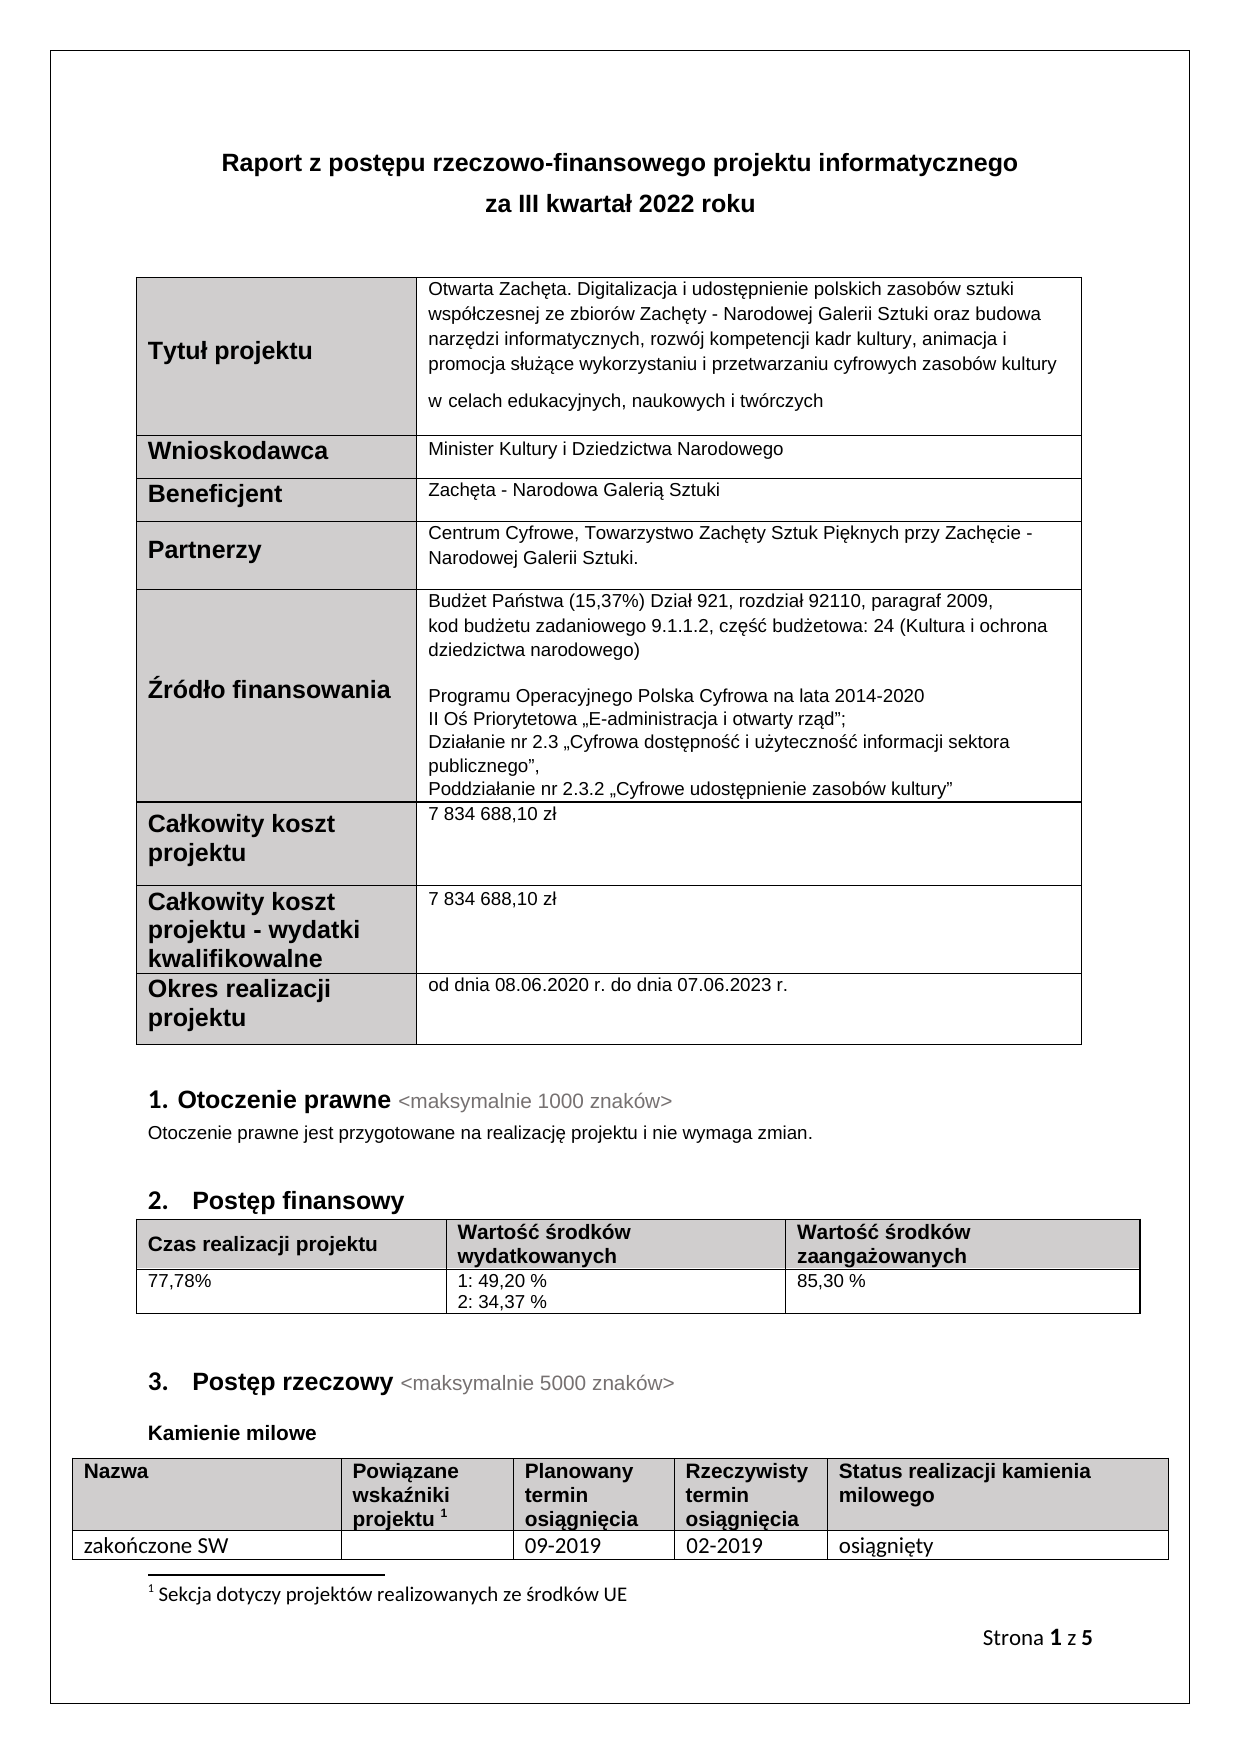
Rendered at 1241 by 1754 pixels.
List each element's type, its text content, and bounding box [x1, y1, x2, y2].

subtitle Postęp rzeczowy <maksymalnie 5000 znaków> [148, 1364, 1093, 1397]
subtitle Postęp finansowy [148, 1183, 1093, 1216]
table_cell Centrum Cyfrowe, Towarzystwo Zachęty Sztuk Pięknych przy Zachęcie - Narodowej Galerii Sztuki. [417, 522, 1081, 589]
table_cell osiągnięty [828, 1531, 1168, 1559]
table_cell 02-2019 [675, 1531, 827, 1559]
table_header Wartość środków zaangażowanych [786, 1220, 1139, 1268]
table_header Powiązane wskaźniki projektu [342, 1459, 513, 1530]
table_cell Całkowity koszt projektu [137, 803, 416, 885]
subtitle Raport z postępu rzeczowo-finansowego projektu informatycznego [148, 147, 1093, 176]
table_cell Całkowity koszt projektu - wydatki kwalifikowalne [137, 886, 416, 973]
subtitle Otoczenie prawne jest przygotowane na realizację projektu i nie wymaga zmian. [148, 1122, 1093, 1144]
table_header Nazwa [73, 1459, 341, 1530]
table_header Otwarta Zachęta. Digitalizacja i udostępnienie polskich zasobów sztuki współczesnej ze zbiorów Zachęty - Narodowej Galerii Sztuki oraz budowa narzędzi informatycznych, rozwój kompetencji kadr kultury, animacja i promocja służące wykorzystaniu i przetwarzaniu cyfrowych zasobów kultury w celach edukacyjnych, naukowych i twórczych [417, 278, 1081, 435]
table_cell Wnioskodawca [137, 436, 416, 478]
table_cell Zachęta - Narodowa Galerią Sztuki [417, 479, 1081, 521]
text Kamienie milowe [148, 1421, 1093, 1445]
table_header Rzeczywisty termin osiągnięcia [675, 1459, 827, 1530]
table_header Status realizacji kamienia milowego [828, 1459, 1168, 1530]
table_header Planowany termin osiągnięcia [514, 1459, 674, 1530]
table_cell 1: 49,20 % 2: 34,37 % [447, 1270, 785, 1313]
table_cell 7 834 688,10 zł [417, 803, 1081, 885]
subtitle Otoczenie prawne <maksymalnie 1000 znaków> [148, 1082, 1063, 1115]
table_cell [342, 1531, 513, 1559]
table_cell od dnia 08.06.2020 r. do dnia 07.06.2023 r. [417, 974, 1081, 1044]
table_cell Źródło finansowania [137, 590, 416, 801]
table_cell Minister Kultury i Dziedzictwa Narodowego [417, 436, 1081, 478]
table_cell Beneficjent [137, 479, 416, 521]
table_header Wartość środków wydatkowanych [447, 1220, 785, 1268]
table_cell 7 834 688,10 zł [417, 886, 1081, 973]
table_cell 85,30 % [786, 1270, 1139, 1313]
table_cell Budżet Państwa (15,37%) Dział 921, rozdział 92110, paragraf 2009, kod budżetu zadaniowego 9.1.1.2, część budżetowa: 24 (Kultura i ochrona dziedzictwa narodowego) Programu Operacyjnego Polska Cyfrowa na lata 2014-2020 II Oś Priorytetowa „E-administracja i otwarty rząd”; Działanie nr 2.3 „Cyfrowa dostępność i użyteczność informacji sektora publicznego”, Poddziałanie nr 2.3.2 „Cyfrowe udostępnienie zasobów kultury” [417, 590, 1081, 801]
table_cell zakończone SW [73, 1531, 341, 1559]
table_cell 09-2019 [514, 1531, 674, 1559]
table_cell Partnerzy [137, 522, 416, 589]
table_cell 77,78% [137, 1270, 446, 1313]
subtitle za III kwartał 2022 roku [148, 189, 1093, 217]
table_header Tytuł projektu [137, 278, 416, 435]
table_header Czas realizacji projektu [137, 1220, 446, 1268]
table_cell Okres realizacji projektu [137, 974, 416, 1044]
